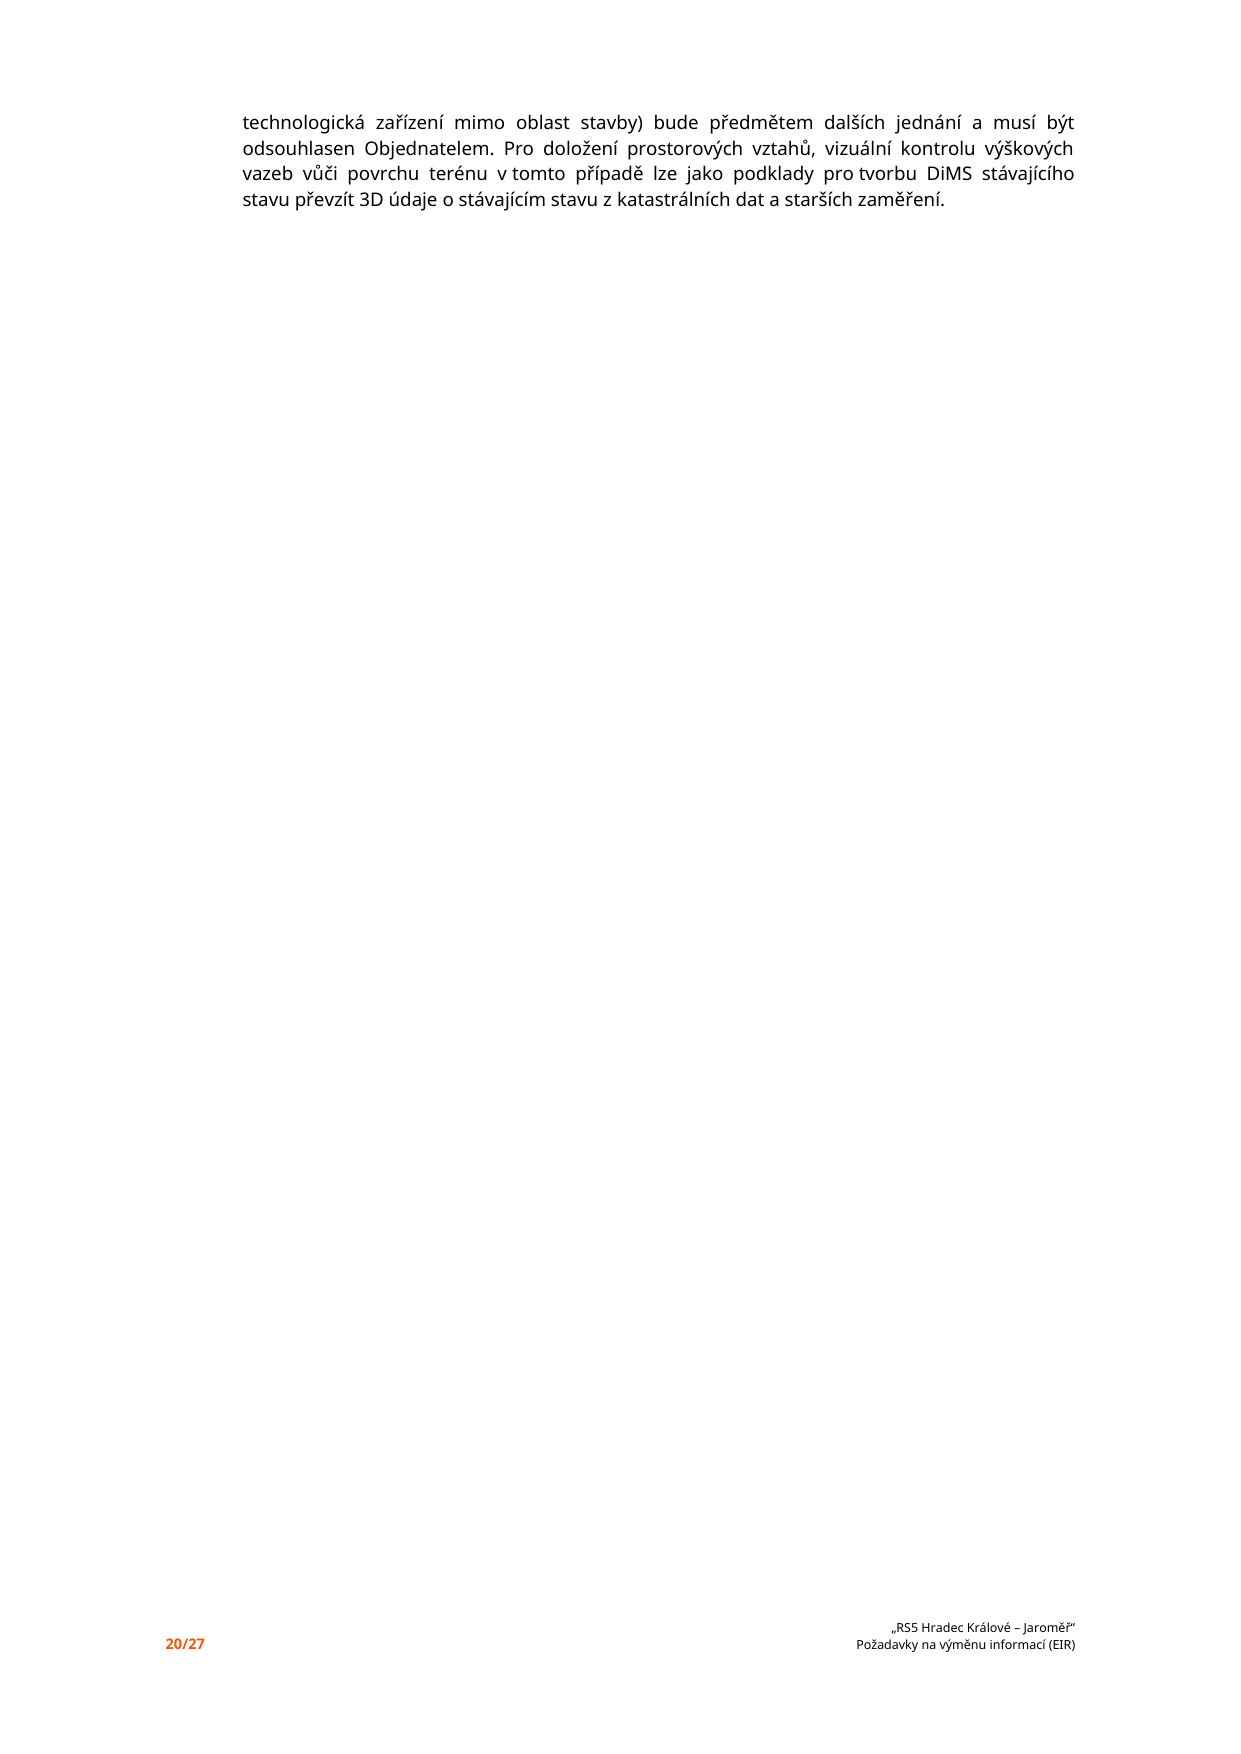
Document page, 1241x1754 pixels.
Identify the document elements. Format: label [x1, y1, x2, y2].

text [165, 109, 1075, 211]
